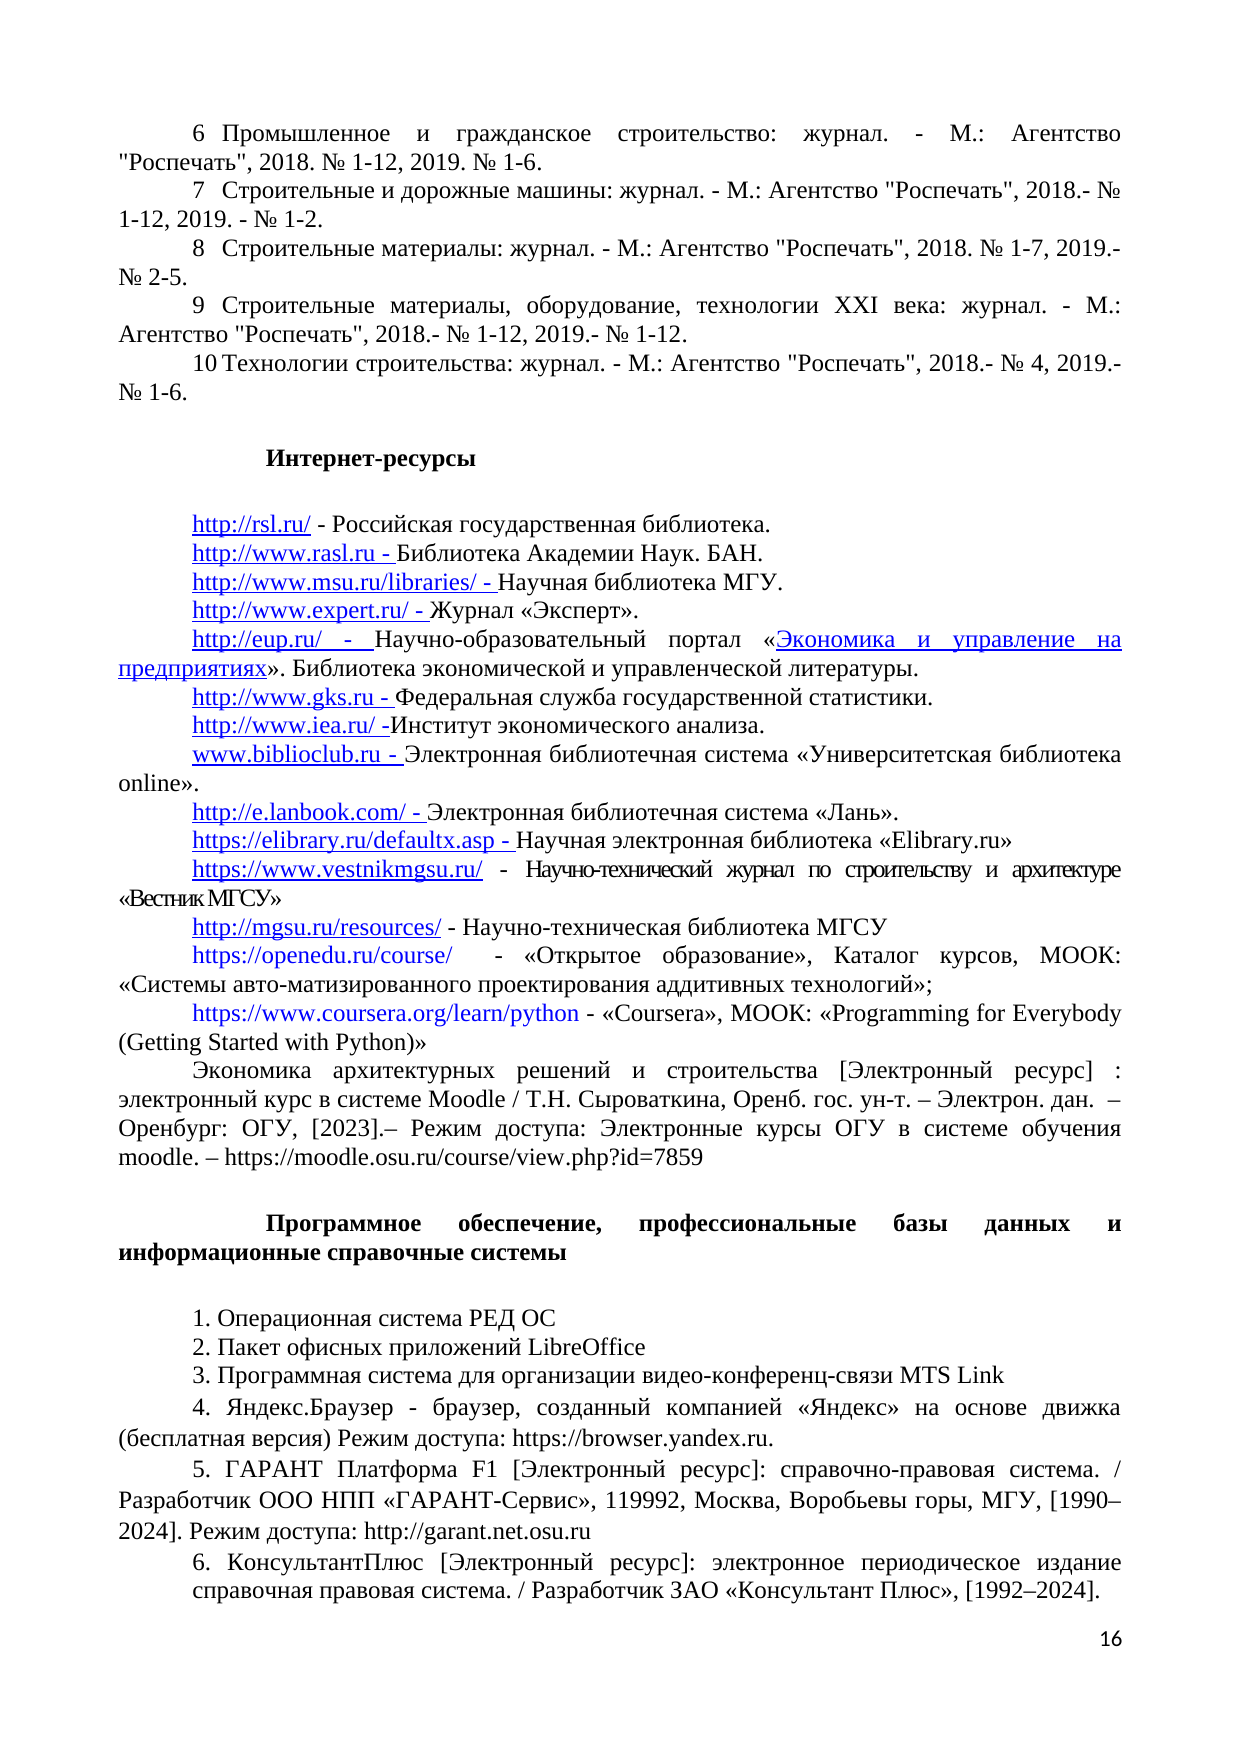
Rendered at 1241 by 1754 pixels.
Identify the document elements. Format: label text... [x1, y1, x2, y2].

list 6. КонсультантПлюс [Электронный ресурс]: электронное периодическое издание справочная правовая система. / Разработчик ЗАО «Консультант Плюс», [1992–2024]. [192, 1547, 1122, 1604]
text 2. Пакет офисных приложений LibreOffice [118, 1332, 1122, 1361]
text https://elibrary.ru/defaultx.asp - Научная электронная библиотека «Elibrary.ru» [118, 826, 1122, 854]
text Программное обеспечение, профессиональные базы данных и информационные справочные системы [118, 1208, 1122, 1266]
list Промышленное и гражданское строительство: журнал. - М.: Агентство "Роспечать", 2018. № 1-12, 2019. № 1-6. [118, 118, 1122, 176]
text https://openedu.ru/course/ - «Открытое образование», Каталог курсов, МООК: «Системы авто-матизированного проектирования аддитивных технологий»; [118, 941, 1122, 998]
list Строительные и дорожные машины: журнал. - М.: Агентство "Роспечать", 2018.- № 1-12, 2019. - № 1-2. [118, 176, 1122, 233]
text http://rsl.ru/ - Российская государственная библиотека. [192, 509, 1122, 538]
text http://www.rasl.ru - Библиотека Академии Наук. БАН. [118, 538, 1122, 567]
text http://www.expert.ru/ - Журнал «Эксперт». [118, 596, 1122, 624]
text 5. ГАРАНТ Платформа F1 [Электронный ресурс]: справочно-правовая система. / Разработчик ООО НПП «ГАРАНТ-Сервис», 119992, Москва, Воробьевы горы, МГУ, [1990–2024]. Режим доступа: http://garant.net.osu.ru [118, 1454, 1122, 1544]
text http://e.lanbook.com/ - Электронная библиотечная система «Лань». [118, 797, 1122, 826]
text Экономика архитектурных решений и строительства [Электронный ресурс] : электронный курс в системе Moodle / Т.Н. Сыроваткина, Оренб. гос. ун-т. – Электрон. дан. – Оренбург: ОГУ, [2023].– Режим доступа: Электронные курсы ОГУ в системе обучения moodle. – https://moodle.osu.ru/course/view.php?id=7859 [118, 1056, 1122, 1171]
text http://www.iea.ru/ -Институт экономического анализа. [118, 711, 1122, 739]
text https://www.vestnikmgsu.ru/ - Научно-технический журнал по строительству и архитектуре «Вестник МГСУ» [118, 854, 1122, 912]
text http://www.msu.ru/libraries/ - Научная библиотека МГУ. [118, 567, 1122, 596]
list Строительные материалы: журнал. - М.: Агентство "Роспечать", 2018. № 1-7, 2019.- № 2-5. [118, 233, 1122, 291]
text www.biblioclub.ru - Электронная библиотечная система «Университетская библиотека online». [118, 739, 1122, 797]
text 3. Программная система для организации видео-конференц-связи MTS Link [118, 1361, 1122, 1389]
text http://mgsu.ru/resources/ - Научно-техническая библиотека МГСУ [118, 912, 1122, 941]
text http://www.gks.ru - Федеральная служба государственной статистики. [118, 682, 1122, 711]
text http://eup.ru/ - Научно-образовательный портал «Экономика и управление на предприятиях». Библиотека экономической и управленческой литературы. [118, 624, 1122, 682]
list Технологии строительства: журнал. - М.: Агентство "Роспечать", 2018.- № 4, 2019.- № 1-6. [118, 348, 1122, 406]
text https://www.coursera.org/learn/python - «Coursera», МООК: «Programming for Everybody (Getting Started with Python)» [118, 998, 1122, 1056]
text 1. Операционная система РЕД ОС [118, 1303, 1122, 1332]
text 4. Яндекс.Браузер - браузер, созданный компанией «Яндекс» на основе движка (бесплатная версия) Режим доступа: https://browser.yandex.ru. [118, 1392, 1122, 1451]
list Строительные материалы, оборудование, технологии XXI века: журнал. - М.: Агентство "Роспечать", 2018.- № 1-12, 2019.- № 1-12. [118, 291, 1122, 348]
text Интернет-ресурсы [118, 443, 1122, 472]
